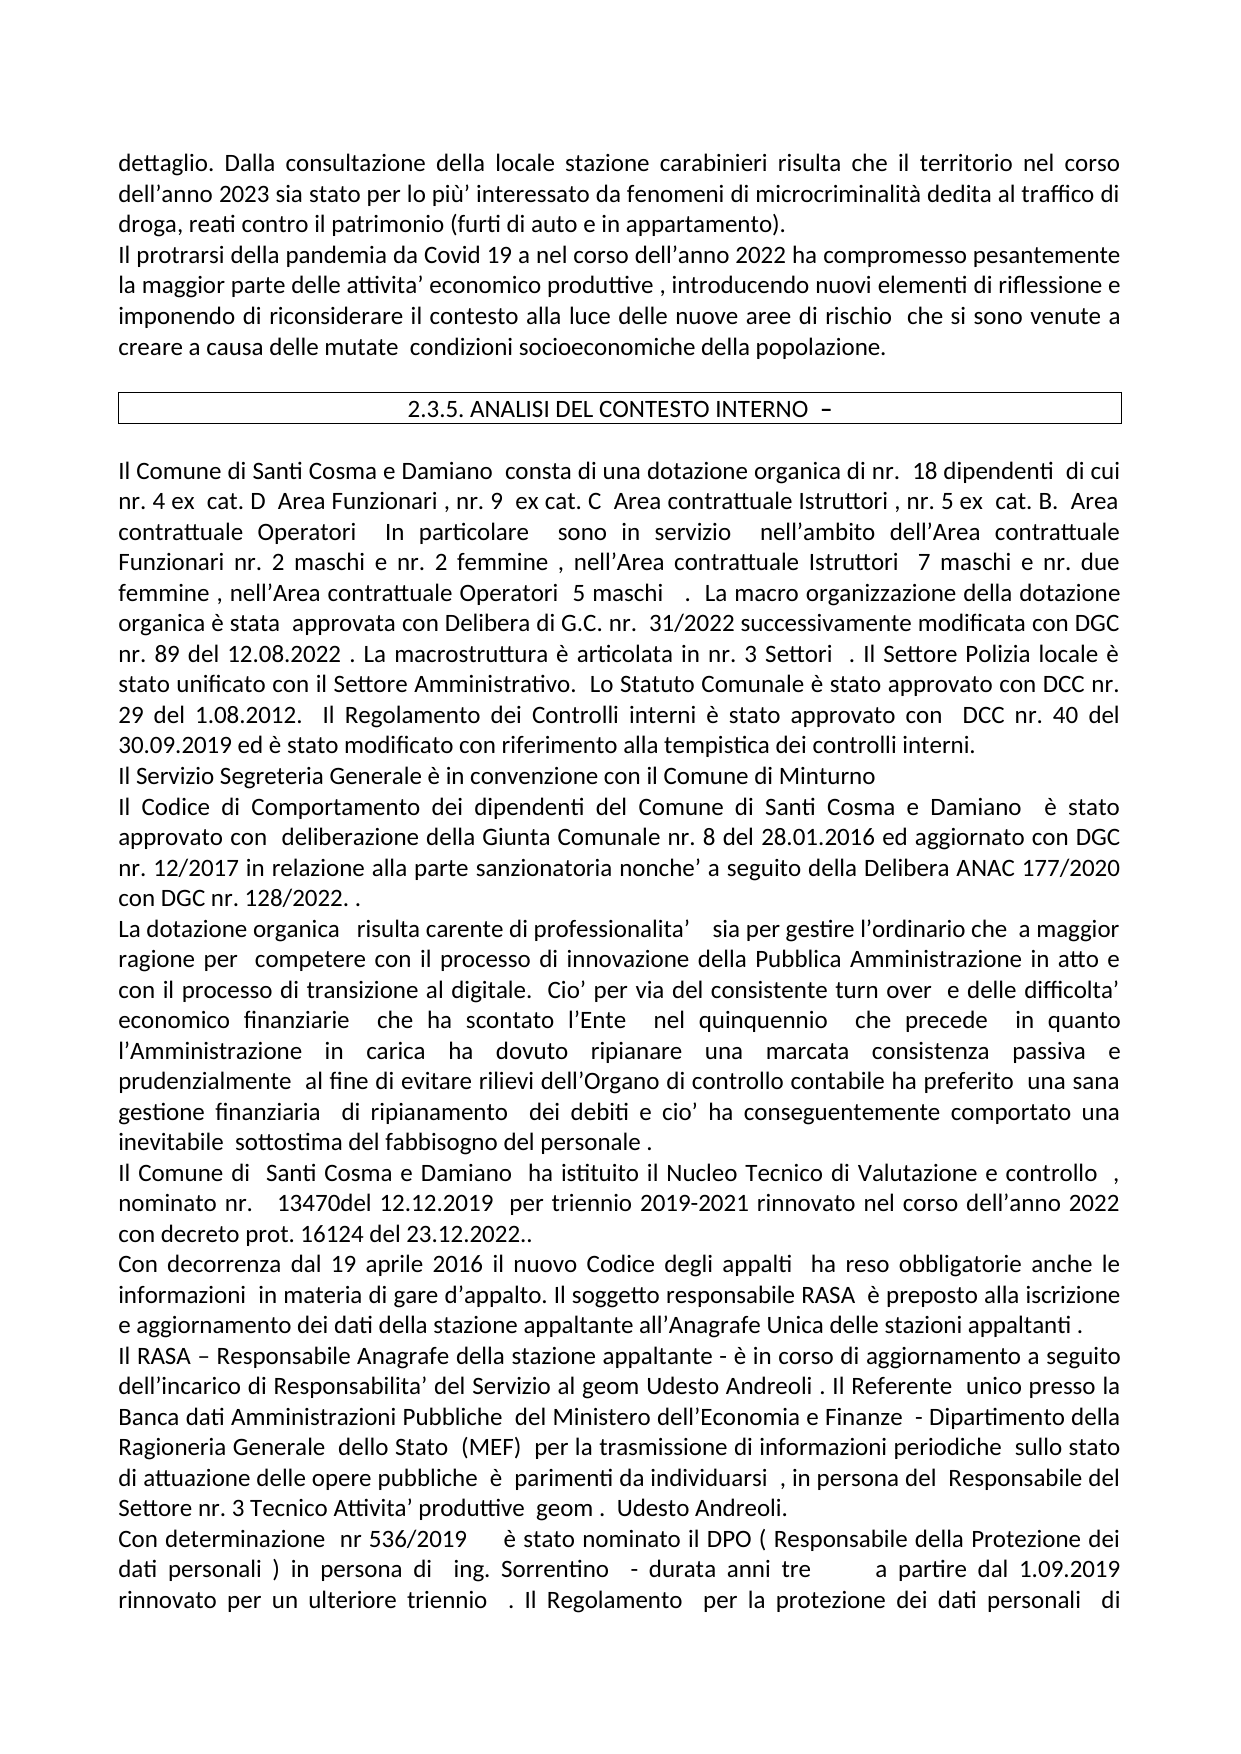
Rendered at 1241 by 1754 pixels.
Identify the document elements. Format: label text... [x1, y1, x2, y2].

text Con decorrenza dal 19 aprile 2016 il nuovo Codice degli appalti ha reso obbligatorie anche le informazioni in materia di gare d’appalto. Il soggetto responsabile RASA è preposto alla iscrizione e aggiornamento dei dati della stazione appaltante all’Anagrafe Unica delle stazioni appaltanti . [118, 1248, 1122, 1340]
text Il Comune di Santi Cosma e Damiano consta di una dotazione organica di nr. 18 dipendenti di cui nr. 4 ex cat. D Area Funzionari , nr. 9 ex cat. C Area contrattuale Istruttori , nr. 5 ex cat. B. Area contrattuale Operatori In particolare sono in servizio nell’ambito dell’Area contrattuale Funzionari nr. 2 maschi e nr. 2 femmine , nell’Area contrattuale Istruttori 7 maschi e nr. due femmine , nell’Area contrattuale Operatori 5 maschi . La macro organizzazione della dotazione organica è stata approvata con Delibera di G.C. nr. 31/2022 successivamente modificata con DGC nr. 89 del 12.08.2022 . La macrostruttura è articolata in nr. 3 Settori . Il Settore Polizia locale è stato unificato con il Settore Amministrativo. Lo Statuto Comunale è stato approvato con DCC nr. 29 del 1.08.2012. Il Regolamento dei Controlli interni è stato approvato con DCC nr. 40 del 30.09.2019 ed è stato modificato con riferimento alla tempistica dei controlli interni. [118, 455, 1122, 760]
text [118, 148, 1122, 239]
table_header 2.3.5. ANALISI DEL CONTESTO INTERNO – [119, 393, 1121, 423]
text La dotazione organica risulta carente di professionalita’ sia per gestire l’ordinario che a maggior ragione per competere con il processo di innovazione della Pubblica Amministrazione in atto e con il processo di transizione al digitale. Cio’ per via del consistente turn over e delle difficolta’ economico finanziarie che ha scontato l’Ente nel quinquennio che precede in quanto l’Amministrazione in carica ha dovuto ripianare una marcata consistenza passiva e prudenzialmente al fine di evitare rilievi dell’Organo di controllo contabile ha preferito una sana gestione finanziaria di ripianamento dei debiti e cio’ ha conseguentemente comportato una inevitabile sottostima del fabbisogno del personale . [118, 913, 1122, 1157]
text Il protrarsi della pandemia da Covid 19 a nel corso dell’anno 2022 ha compromesso pesantemente la maggior parte delle attivita’ economico produttive , introducendo nuovi elementi di riflessione e imponendo di riconsiderare il contesto alla luce delle nuove aree di rischio che si sono venute a creare a causa delle mutate condizioni socioeconomiche della popolazione. [118, 239, 1122, 361]
text Il Comune di Santi Cosma e Damiano ha istituito il Nucleo Tecnico di Valutazione e controllo , nominato nr. 13470del 12.12.2019 per triennio 2019-2021 rinnovato nel corso dell’anno 2022 con decreto prot. 16124 del 23.12.2022.. [118, 1157, 1122, 1248]
text Il Servizio Segreteria Generale è in convenzione con il Comune di Minturno [118, 760, 1122, 791]
text Il RASA – Responsabile Anagrafe della stazione appaltante - è in corso di aggiornamento a seguito dell’incarico di Responsabilita’ del Servizio al geom Udesto Andreoli . Il Referente unico presso la Banca dati Amministrazioni Pubbliche del Ministero dell’Economia e Finanze - Dipartimento della Ragioneria Generale dello Stato (MEF) per la trasmissione di informazioni periodiche sullo stato di attuazione delle opere pubbliche è parimenti da individuarsi , in persona del Responsabile del Settore nr. 3 Tecnico Attivita’ produttive geom . Udesto Andreoli. [118, 1340, 1122, 1523]
text Il Codice di Comportamento dei dipendenti del Comune di Santi Cosma e Damiano è stato approvato con deliberazione della Giunta Comunale nr. 8 del 28.01.2016 ed aggiornato con DGC nr. 12/2017 in relazione alla parte sanzionatoria nonche’ a seguito della Delibera ANAC 177/2020 con DGC nr. 128/2022. . [118, 791, 1122, 913]
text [118, 1523, 1122, 1615]
